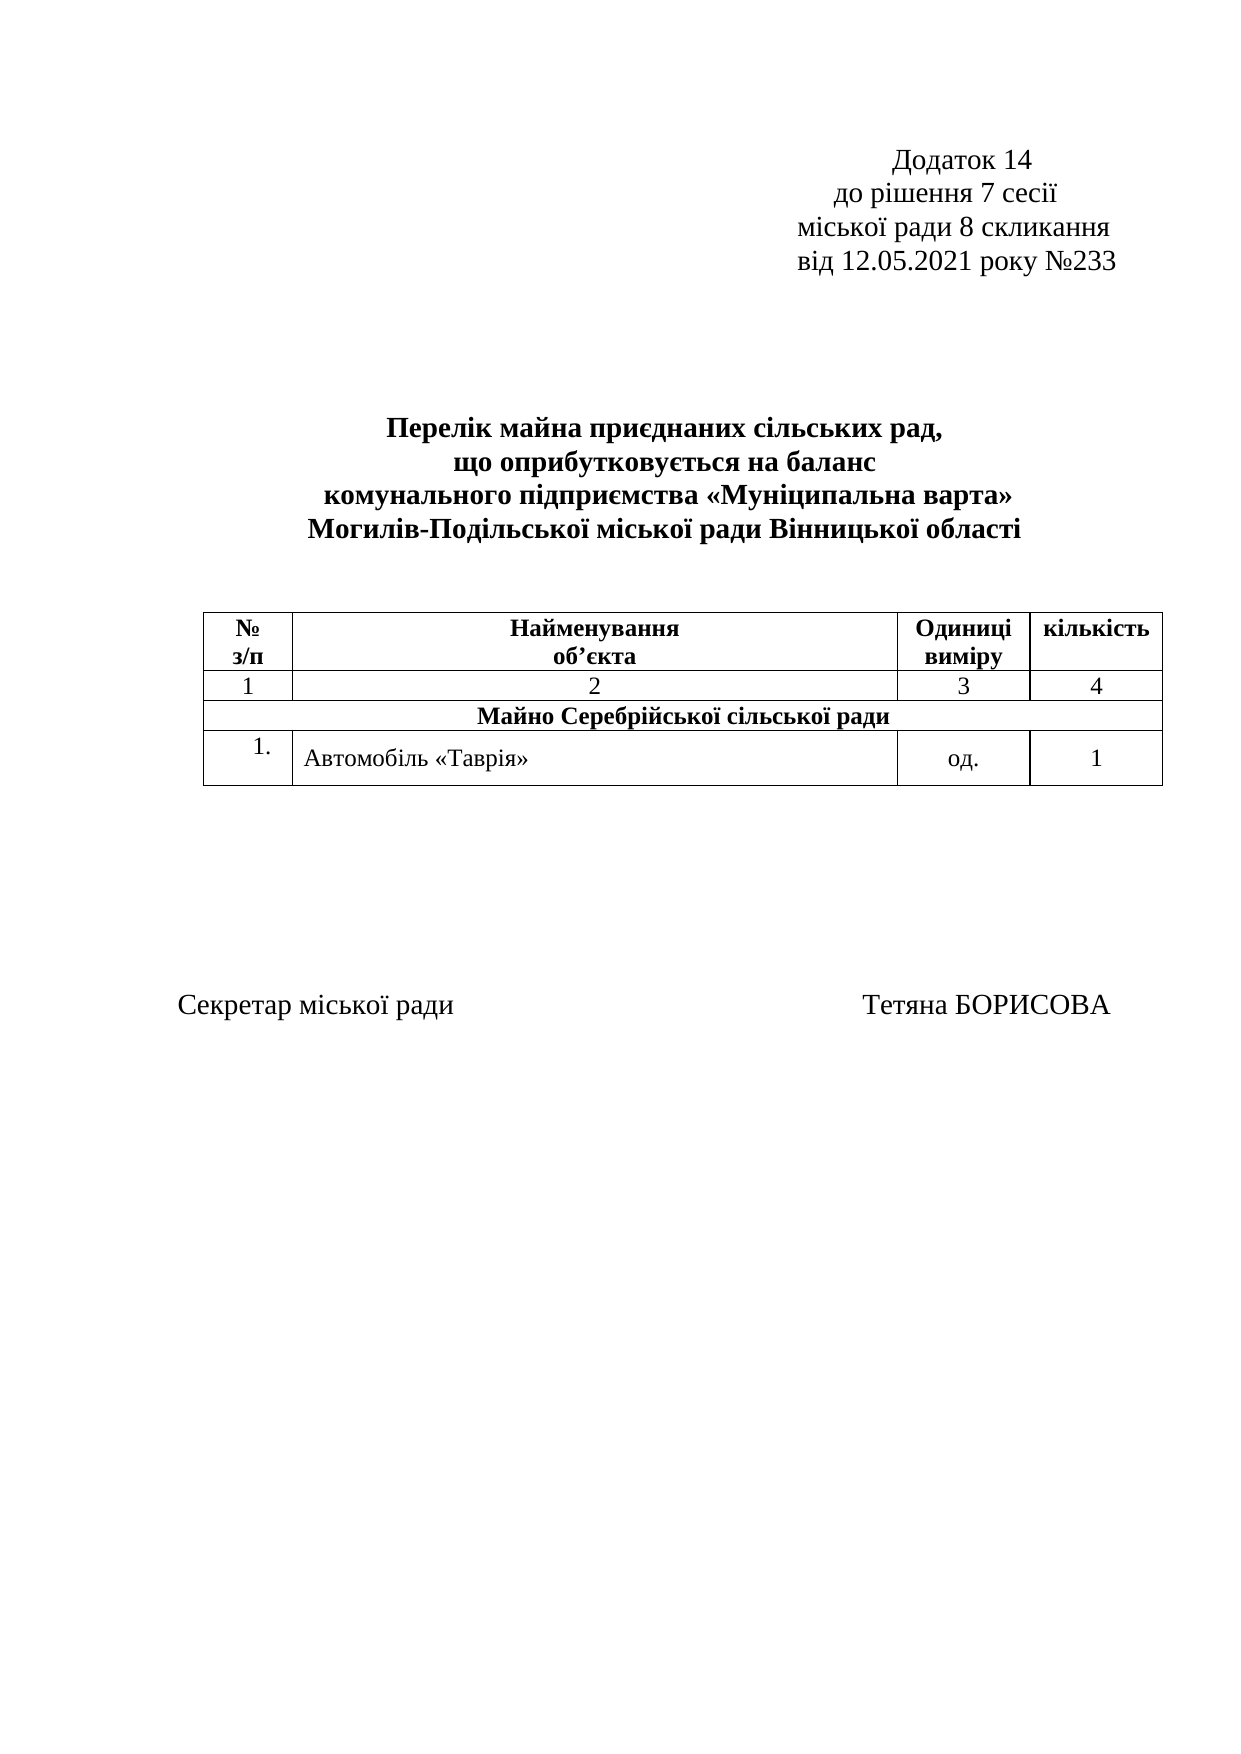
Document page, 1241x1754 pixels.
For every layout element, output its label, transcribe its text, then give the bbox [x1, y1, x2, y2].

text від 12.05.2021 року №233 [177, 243, 1152, 276]
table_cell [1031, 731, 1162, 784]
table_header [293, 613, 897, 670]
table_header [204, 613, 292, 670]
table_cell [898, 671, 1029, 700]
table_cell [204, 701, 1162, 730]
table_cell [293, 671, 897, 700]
text Додаток 14 [177, 142, 1152, 176]
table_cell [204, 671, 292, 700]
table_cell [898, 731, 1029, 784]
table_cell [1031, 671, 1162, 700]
text Секретар міської ради Тетяна БОРИСОВА [177, 987, 1152, 1020]
text Перелік майна приєднаних сільських рад, [177, 410, 1152, 444]
text до рішення 7 сесії [177, 176, 1152, 209]
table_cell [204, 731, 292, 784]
text що оприбутковується на баланс [177, 444, 1152, 477]
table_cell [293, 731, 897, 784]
text комунального підприємства «Муніципальна варта» [177, 477, 1152, 511]
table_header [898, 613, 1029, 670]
text Могилів-Подільської міської ради Вінницької області [177, 511, 1152, 544]
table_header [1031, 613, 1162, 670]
text міської ради 8 скликання [177, 209, 1152, 243]
